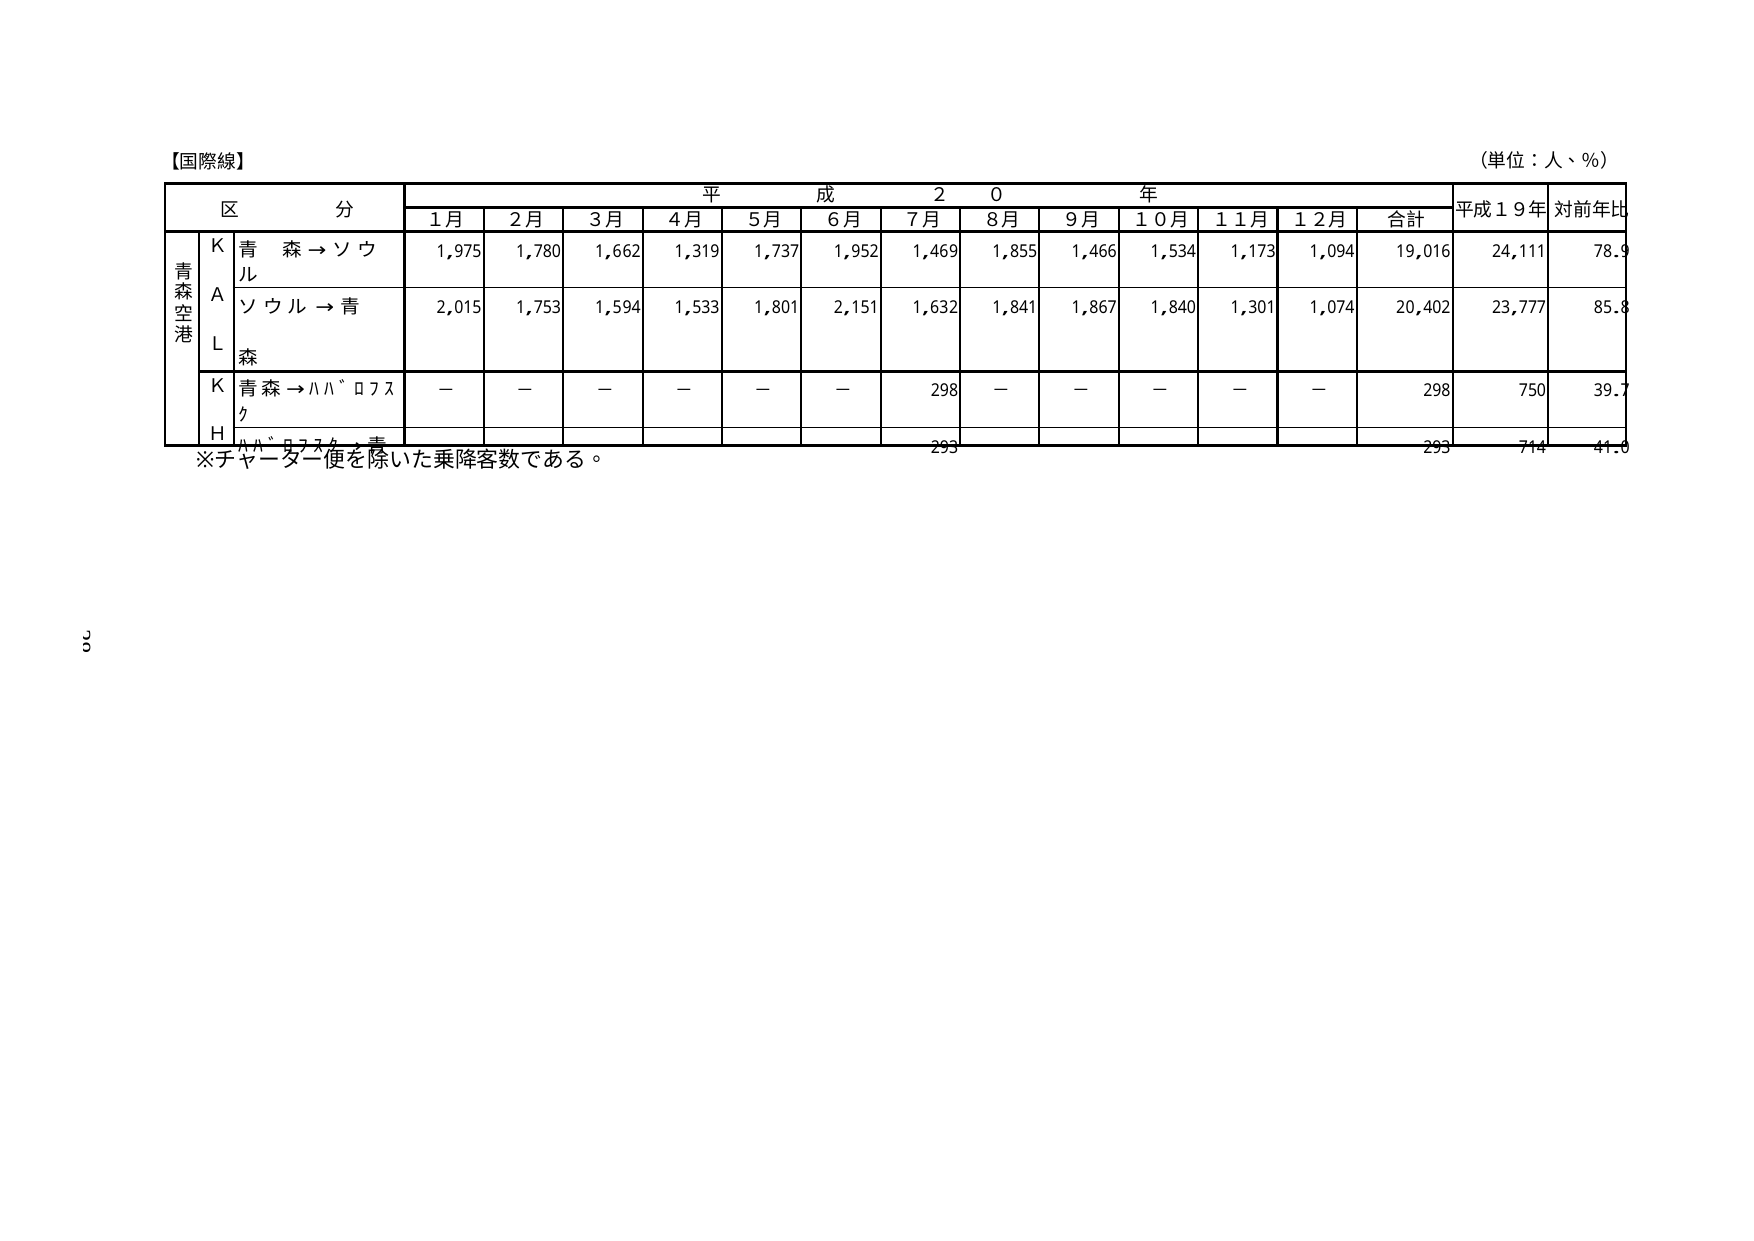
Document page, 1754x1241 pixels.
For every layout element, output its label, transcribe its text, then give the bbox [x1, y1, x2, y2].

text 【国際線】 （単位：人、％） [161, 149, 1675, 173]
text ※チャーター便を除いた乗降客数である。 [196, 444, 1675, 474]
